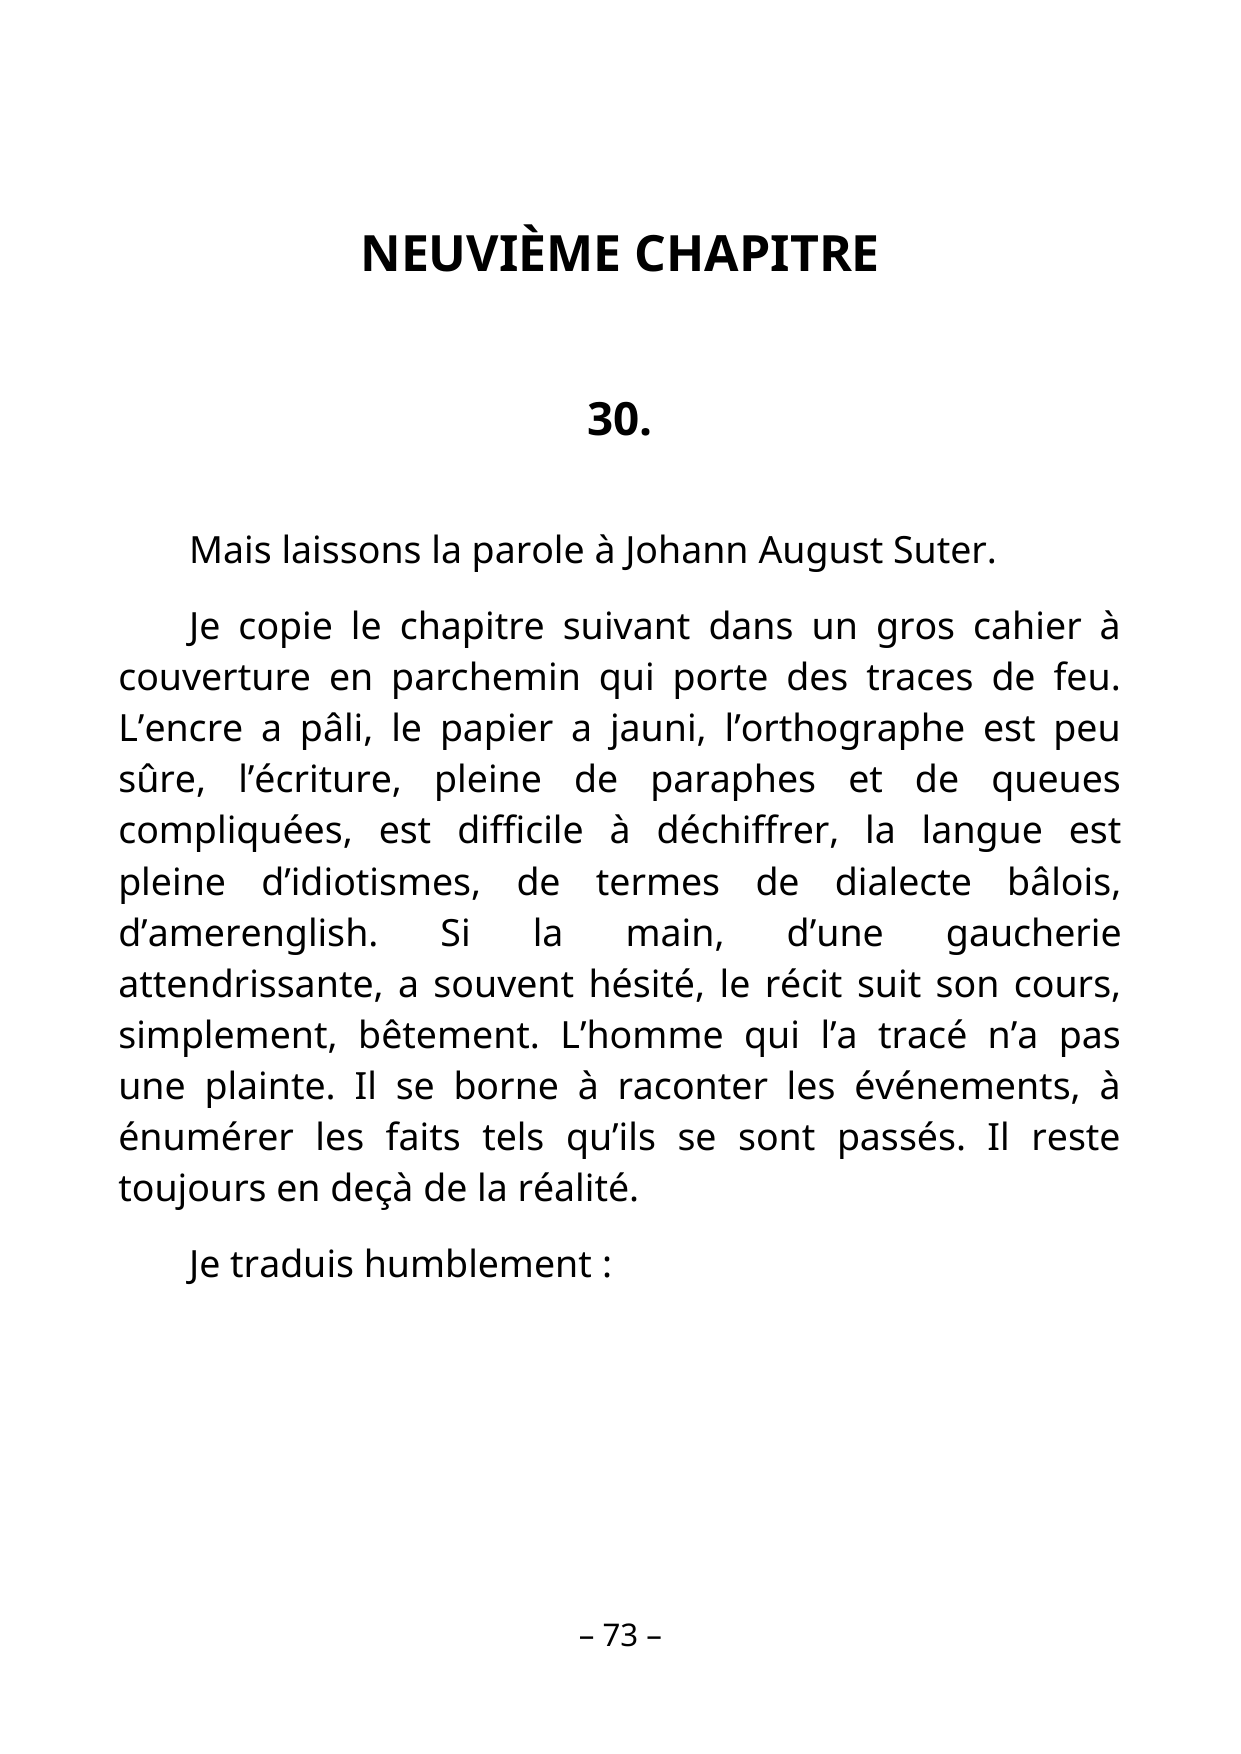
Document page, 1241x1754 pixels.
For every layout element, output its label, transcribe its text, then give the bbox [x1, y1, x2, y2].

text Je copie le chapitre suivant dans un gros cahier à couverture en parchemin qui porte des traces de feu. L’encre a pâli, le papier a jauni, l’orthographe est peu sûre, l’écriture, pleine de paraphes et de queues compliquées, est difficile à déchiffrer, la langue est pleine d’idiotismes, de termes de dialecte bâlois, d’amerenglish. Si la main, d’une gaucherie attendrissante, a souvent hésité, le récit suit son cours, simplement, bêtement. L’homme qui l’a tracé n’a pas une plainte. Il se borne à raconter les événements, à énumérer les faits tels qu’ils se sont passés. Il reste toujours en deçà de la réalité. [118, 600, 1122, 1212]
subtitle NEUVIÈME CHAPITRE [118, 218, 1122, 286]
text Mais laissons la parole à Johann August Suter. [118, 524, 1122, 575]
text Je traduis humblement : [118, 1237, 1122, 1288]
subtitle 30. [118, 386, 1122, 449]
